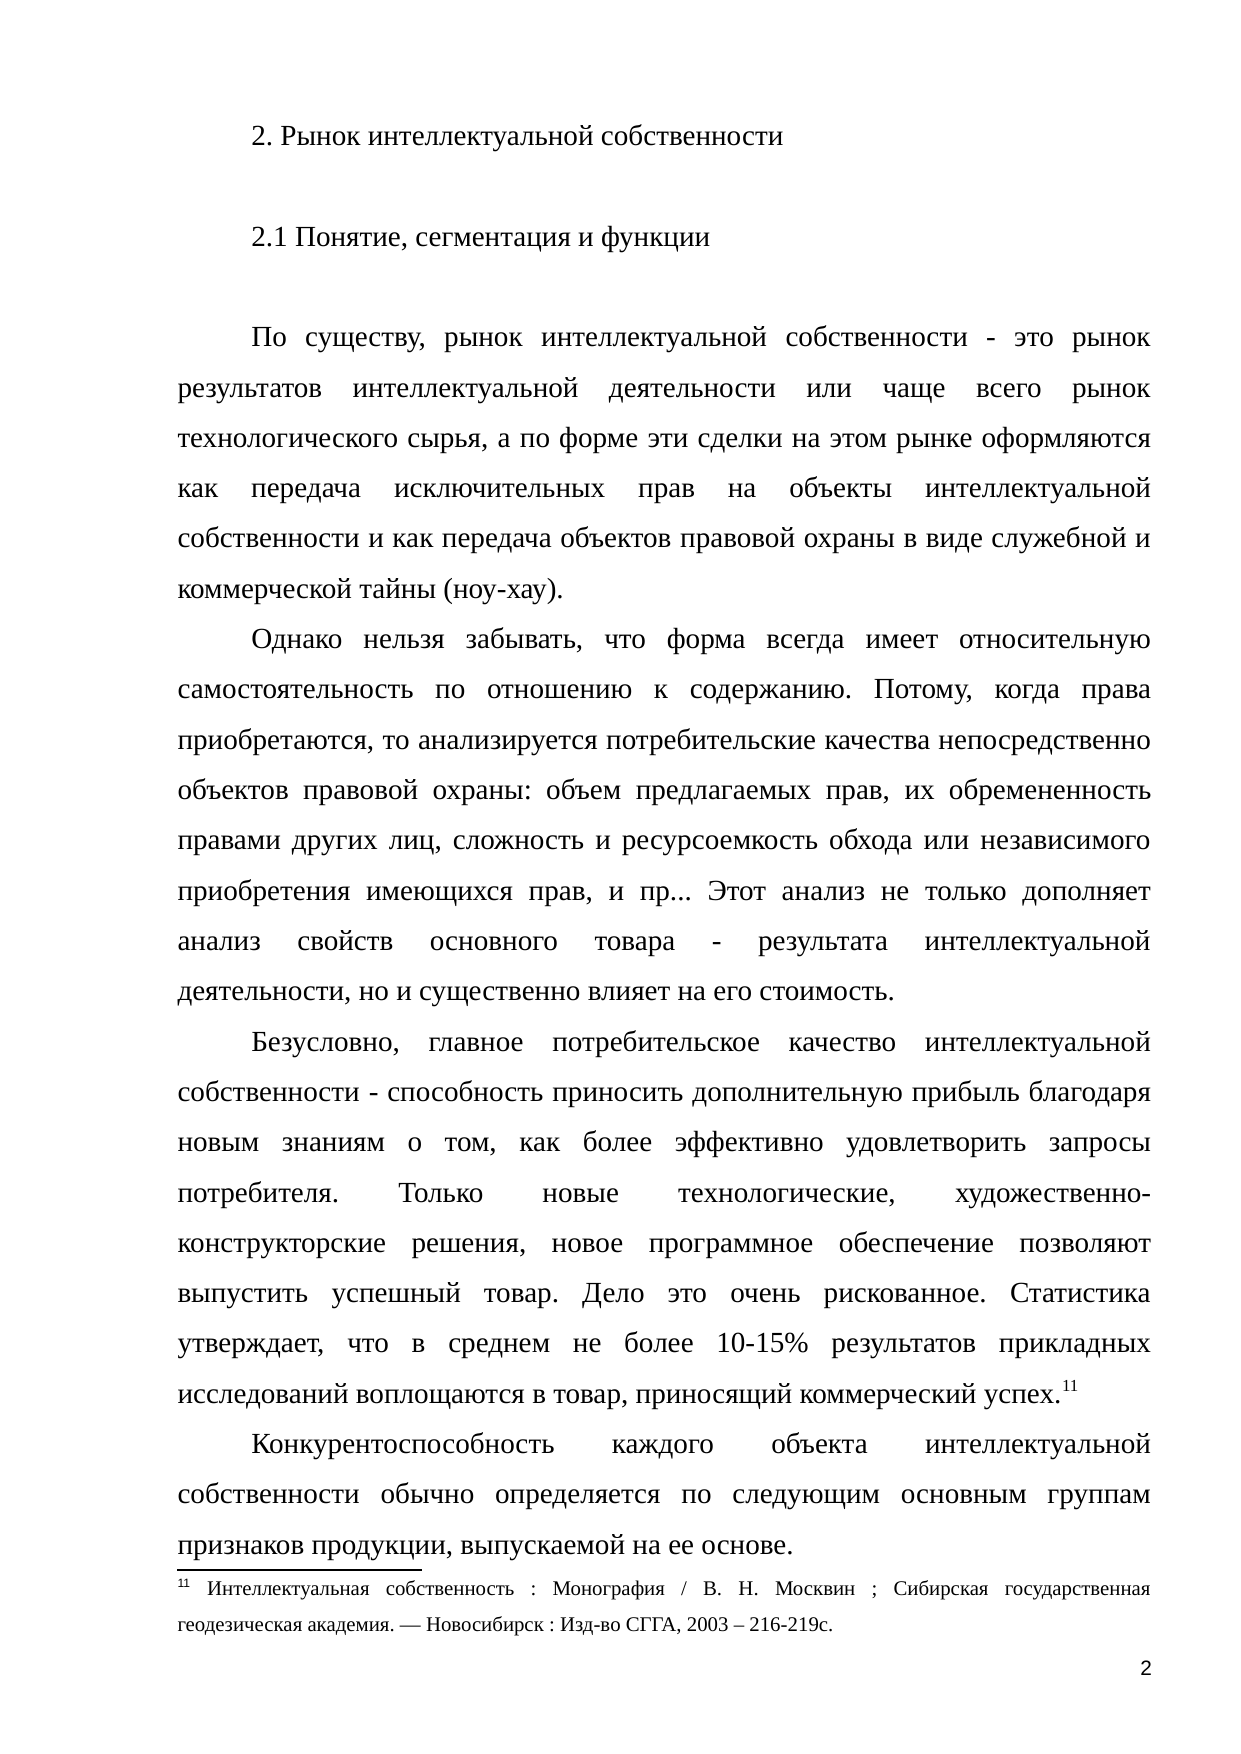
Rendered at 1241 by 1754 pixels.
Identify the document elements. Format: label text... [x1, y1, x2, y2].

text Однако нельзя забывать, что форма всегда имеет относительную самостоятельность по отношению к содержанию. Потому, когда права приобретаются, то анализируется потребительские качества непосредственно объектов правовой охраны: объем предлагаемых прав, их обремененность правами других лиц, сложность и ресурсоемкость обхода или независимого приобретения имеющихся прав, и пр... Этот анализ не только дополняет анализ свойств основного товара - результата интеллектуальной деятельности, но и существенно влияет на его стоимость. [177, 621, 1152, 1007]
text Конкурентоспособность каждого объекта интеллектуальной собственности обычно определяется по следующим основным группам признаков продукции, выпускаемой на ее основе. [177, 1426, 1152, 1560]
text 2.1 Понятие, сегментация и функции [177, 219, 1152, 252]
text 2. Рынок интеллектуальной собственности [177, 118, 1152, 152]
text По существу, рынок интеллектуальной собственности - это рынок результатов интеллектуальной деятельности или чаще всего рынок технологического сырья, а по форме эти сделки на этом рынке оформляются как передача исключительных прав на объекты интеллектуальной собственности и как передача объектов правовой охраны в виде служебной и коммерческой тайны (ноу-хау). [177, 319, 1152, 604]
text Безусловно, главное потребительское качество интеллектуальной собственности - способность приносить дополнительную прибыль благодаря новым знаниям о том, как более эффективно удовлетворить запросы потребителя. Только новые технологические, художественно-конструкторские решения, новое программное обеспечение позволяют выпустить успешный товар. Дело это очень рискованное. Статистика утверждает, что в среднем не более 10-15% результатов прикладных исследований воплощаются в товар, приносящий коммерческий успех. [177, 1024, 1152, 1409]
